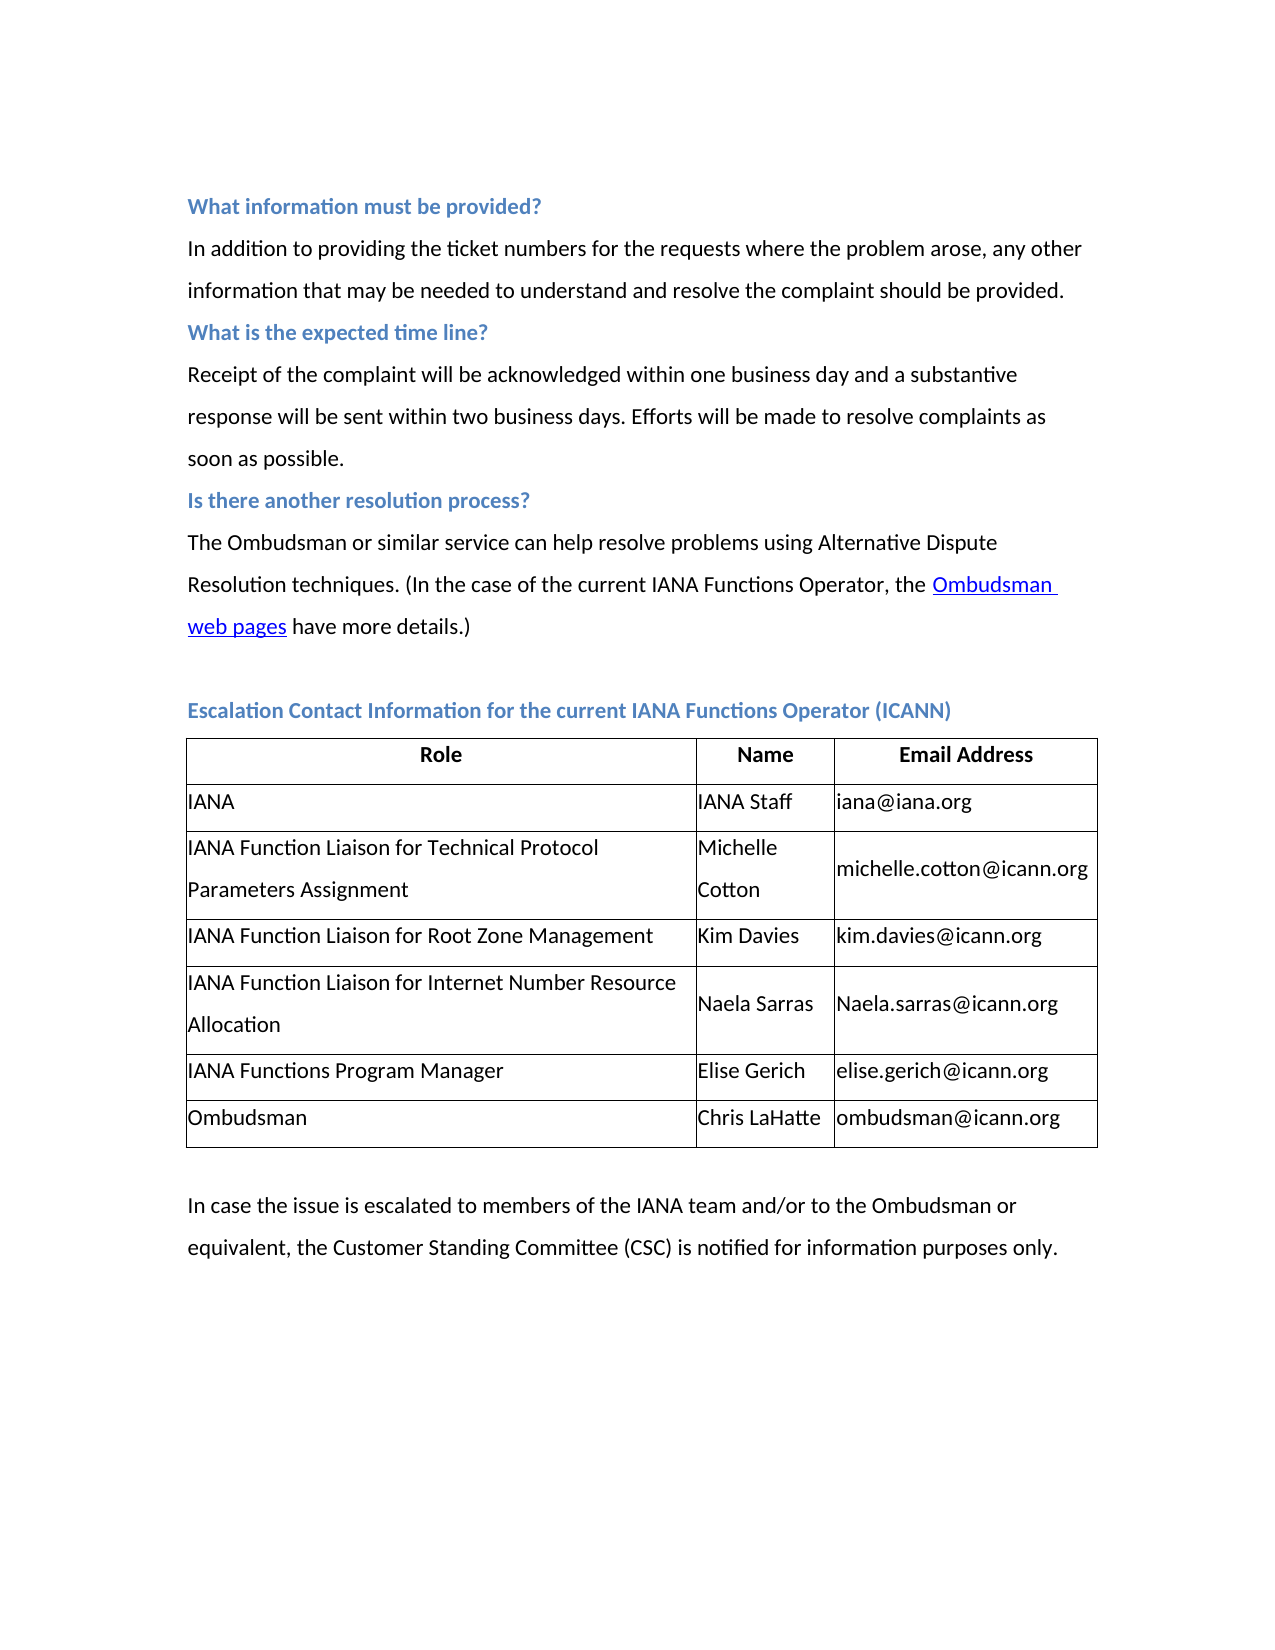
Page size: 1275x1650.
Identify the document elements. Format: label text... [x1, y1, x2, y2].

table_cell IANA Staff [697, 785, 834, 831]
table_cell iana@iana.org [835, 785, 1097, 831]
table_cell kim.davies@icann.org [835, 920, 1097, 966]
subtitle Is there another resolution process? [187, 486, 1087, 514]
table_cell elise.gerich@icann.org [835, 1055, 1097, 1100]
table_header Email Address [835, 739, 1097, 784]
table_cell Michelle Cotton [697, 832, 834, 919]
subtitle Escalation Contact Information for the current IANA Functions Operator (ICANN) [187, 696, 1087, 724]
table_cell Naela Sarras [697, 967, 834, 1054]
text The Ombudsman or similar service can help resolve problems using Alternative Dispute Resolution techniques. (In the case of the current IANA Functions Operator, the Ombudsman web pages have more details.) [187, 528, 1087, 640]
subtitle What is the expected time line? [187, 318, 1087, 346]
table_cell IANA Functions Program Manager [187, 1055, 696, 1100]
table_cell Elise Gerich [697, 1055, 834, 1100]
table_cell Ombudsman [187, 1101, 696, 1147]
table_cell ombudsman@icann.org [835, 1101, 1097, 1147]
table_cell Chris LaHatte [697, 1101, 834, 1147]
table_cell Kim Davies [697, 920, 834, 966]
table_cell IANA Function Liaison for Internet Number Resource Allocation [187, 967, 696, 1054]
table_header Role [187, 739, 696, 784]
text In addition to providing the ticket numbers for the requests where the problem arose, any other information that may be needed to understand and resolve the complaint should be provided. [187, 234, 1087, 304]
table_header Name [697, 739, 834, 784]
text In case the issue is escalated to members of the IANA team and/or to the Ombudsman or equivalent, the Customer Standing Committee (CSC) is notified for information purposes only. [187, 1191, 1087, 1261]
table_cell Naela.sarras@icann.org [835, 967, 1097, 1054]
subtitle What information must be provided? [187, 192, 1087, 220]
table_cell michelle.cotton@icann.org [835, 832, 1097, 919]
table_cell IANA [187, 785, 696, 831]
table_cell IANA Function Liaison for Root Zone Management [187, 920, 696, 966]
table_cell IANA Function Liaison for Technical Protocol Parameters Assignment [187, 832, 696, 919]
text Receipt of the complaint will be acknowledged within one business day and a substantive response will be sent within two business days. Efforts will be made to resolve complaints as soon as possible. [187, 360, 1087, 472]
